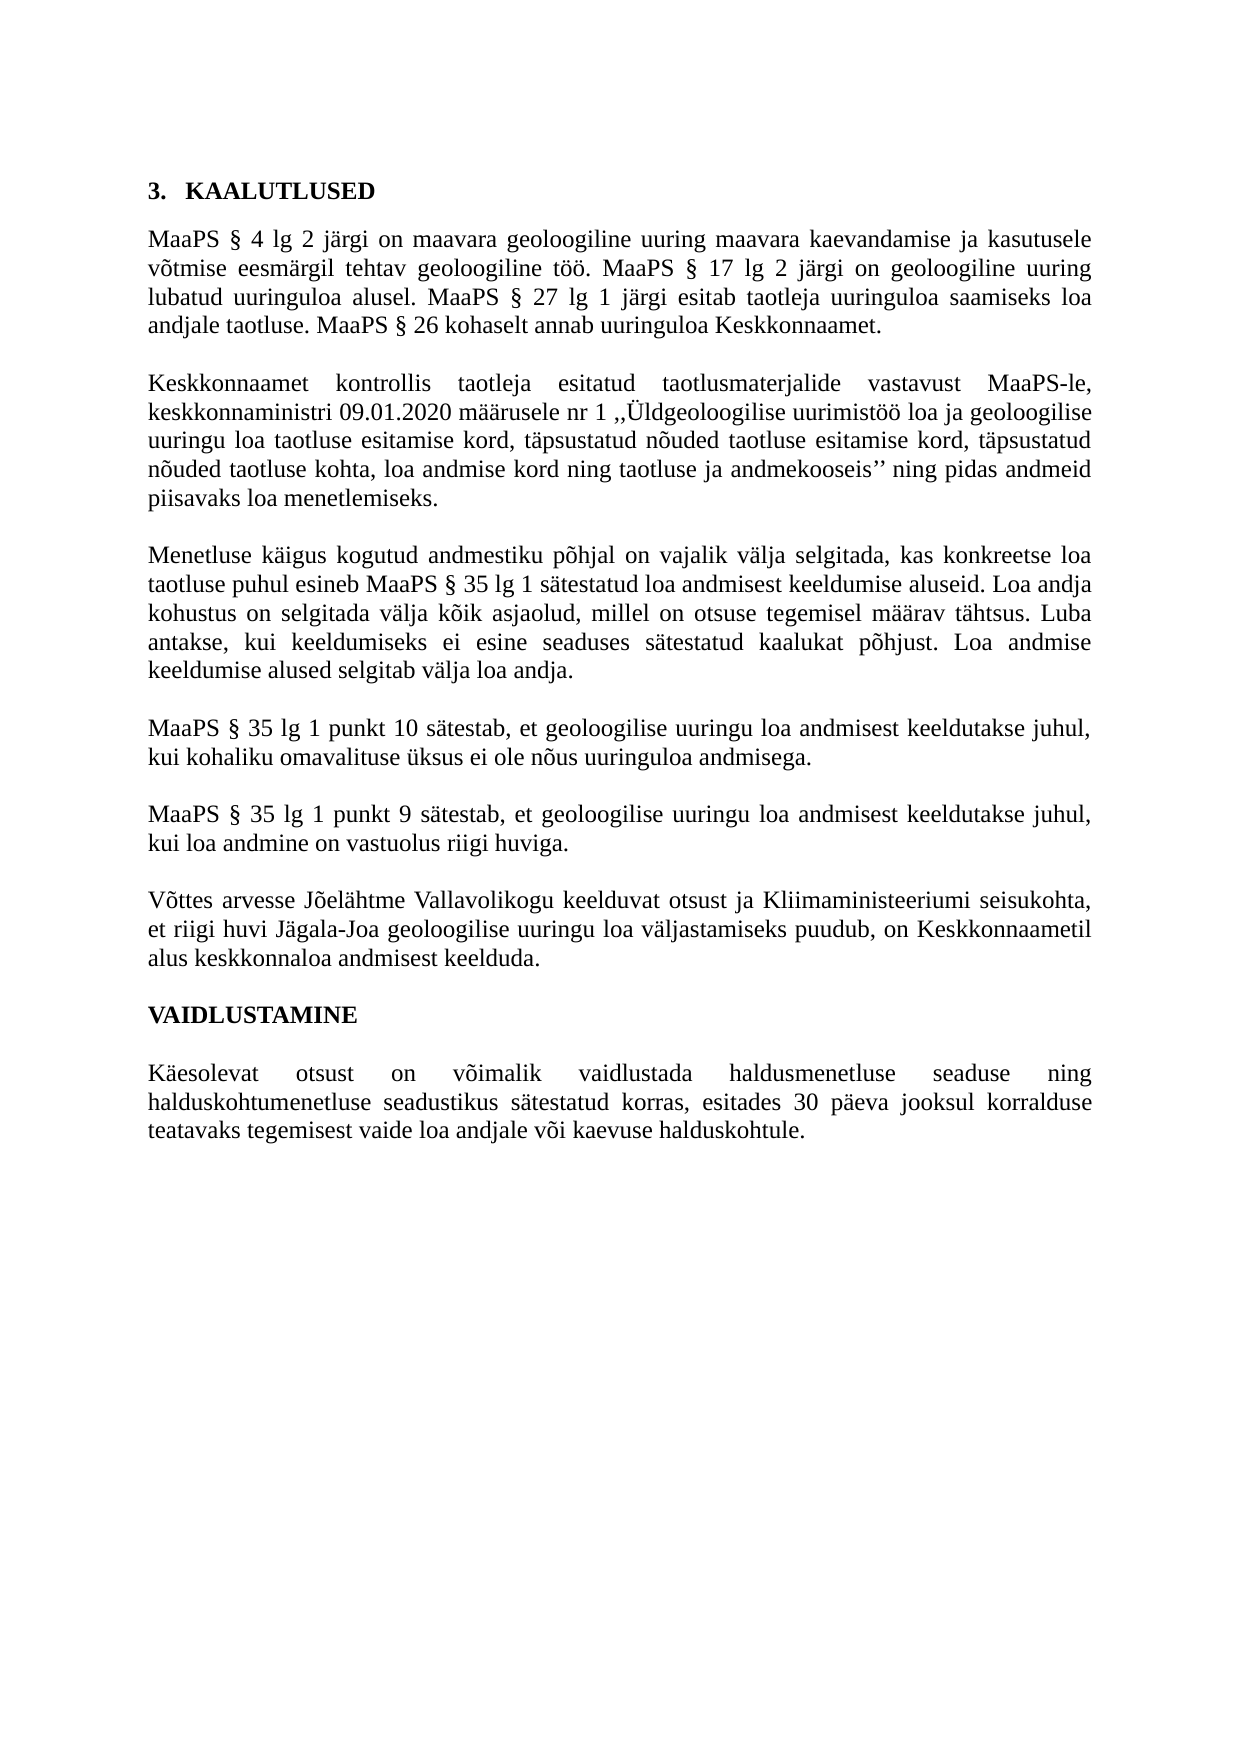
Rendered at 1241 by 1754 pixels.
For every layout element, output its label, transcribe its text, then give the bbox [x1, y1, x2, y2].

text Menetluse käigus kogutud andmestiku põhjal on vajalik välja selgitada, kas konkreetse loa taotluse puhul esineb MaaPS § 35 lg 1 sätestatud loa andmisest keeldumise aluseid. Loa andja kohustus on selgitada välja kõik asjaolud, millel on otsuse tegemisel määrav tähtsus. Luba antakse, kui keeldumiseks ei esine seaduses sätestatud kaalukat põhjust. Loa andmise keeldumise alused selgitab välja loa andja. [148, 540, 1093, 684]
text MaaPS § 35 lg 1 punkt 10 sätestab, et geoloogilise uuringu loa andmisest keeldutakse juhul, kui kohaliku omavalituse üksus ei ole nõus uuringuloa andmisega. [148, 713, 1093, 770]
text VAIDLUSTAMINE [148, 1000, 1093, 1029]
text Võttes arvesse Jõelähtme Vallavolikogu keelduvat otsust ja Kliimaministeeriumi seisukohta, et riigi huvi Jägala-Joa geoloogilise uuringu loa väljastamiseks puudub, on Keskkonnaametil alus keskkonnaloa andmisest keelduda. [148, 885, 1093, 972]
text Keskkonnaamet kontrollis taotleja esitatud taotlusmaterjalide vastavust MaaPS-le, keskkonnaministri 09.01.2020 määrusele nr 1 ,,Üldgeoloogilise uurimistöö loa ja geoloogilise uuringu loa taotluse esitamise kord, täpsustatud nõuded taotluse esitamise kord, täpsustatud nõuded taotluse kohta, loa andmise kord ning taotluse ja andmekooseis’’ ning pidas andmeid piisavaks loa menetlemiseks. [148, 368, 1093, 512]
text Käesolevat otsust on võimalik vaidlustada haldusmenetluse seaduse ning halduskohtumenetluse seadustikus sätestatud korras, esitades 30 päeva jooksul korralduse teatavaks tegemisest vaide loa andjale või kaevuse halduskohtule. [148, 1058, 1093, 1144]
text MaaPS § 35 lg 1 punkt 9 sätestab, et geoloogilise uuringu loa andmisest keeldutakse juhul, kui loa andmine on vastuolus riigi huviga. [148, 799, 1093, 857]
text MaaPS § 4 lg 2 järgi on maavara geoloogiline uuring maavara kaevandamise ja kasutusele võtmise eesmärgil tehtav geoloogiline töö. MaaPS § 17 lg 2 järgi on geoloogiline uuring lubatud uuringuloa alusel. MaaPS § 27 lg 1 järgi esitab taotleja uuringuloa saamiseks loa andjale taotluse. MaaPS § 26 kohaselt annab uuringuloa Keskkonnaamet. [148, 224, 1093, 339]
text KAALUTLUSED [148, 176, 1093, 205]
